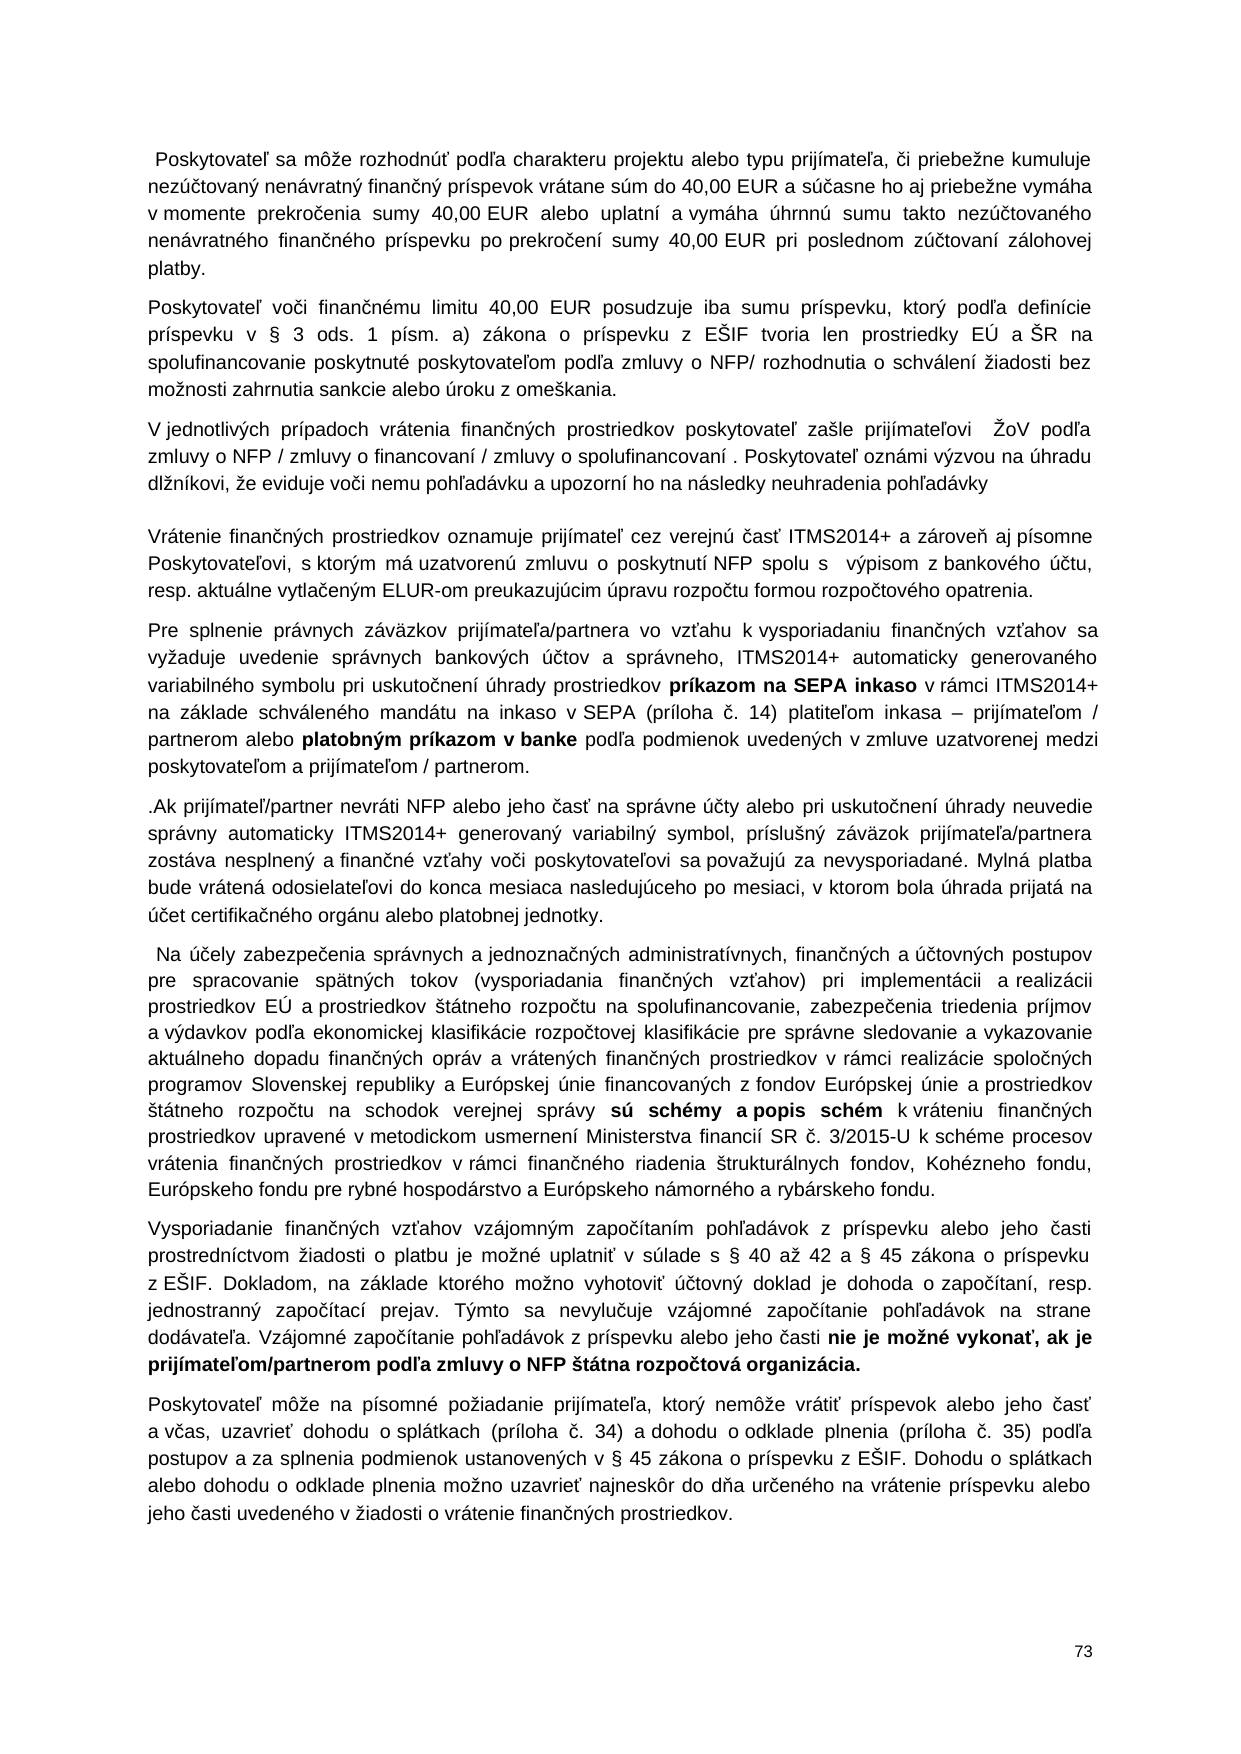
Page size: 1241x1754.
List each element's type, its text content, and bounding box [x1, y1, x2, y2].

text Poskytovateľ voči finančnému limitu 40,00 EUR posudzuje iba sumu príspevku, ktorý podľa definície príspevku v § 3 ods. 1 písm. a) zákona o príspevku z EŠIF tvoria len prostriedky EÚ a ŠR na spolufinancovanie poskytnuté poskytovateľom podľa zmluvy o NFP/ rozhodnutia o schválení žiadosti bez možnosti zahrnutia sankcie alebo úroku z omeškania. [148, 296, 1092, 400]
text .Ak prijímateľ/partner nevráti NFP alebo jeho časť na správne účty alebo pri uskutočnení úhrady neuvedie správny automaticky ITMS2014+ generovaný variabilný symbol, príslušný záväzok prijímateľa/partnera zostáva nesplnený a finančné vzťahy voči poskytovateľovi sa považujú za nevysporiadané. Mylná platba bude vrátená odosielateľovi do konca mesiaca nasledujúceho po mesiaci, v ktorom bola úhrada prijatá na účet certifikačného orgánu alebo platobnej jednotky. [148, 795, 1092, 926]
text Pre splnenie právnych záväzkov prijímateľa/partnera vo vzťahu k vysporiadaniu finančných vzťahov sa vyžaduje uvedenie správnych bankových účtov a správneho, ITMS2014+ automaticky generovaného variabilného symbolu pri uskutočnení úhrady prostriedkov príkazom na SEPA inkaso v rámci ITMS2014+ na základe schváleného mandátu na inkaso v SEPA (príloha č. 14) platiteľom inkasa – prijímateľom / partnerom alebo platobným príkazom v banke podľa podmienok uvedených v zmluve uzatvorenej medzi poskytovateľom a prijímateľom / partnerom. [148, 619, 1098, 778]
text Poskytovateľ sa môže rozhodnúť podľa charakteru projektu alebo typu prijímateľa, či priebežne kumuluje nezúčtovaný nenávratný finančný príspevok vrátane súm do 40,00 EUR a súčasne ho aj priebežne vymáha v momente prekročenia sumy 40,00 EUR alebo uplatní a vymáha úhrnnú sumu takto nezúčtovaného nenávratného finančného príspevku po prekročení sumy 40,00 EUR pri poslednom zúčtovaní zálohovej platby. [148, 148, 1092, 279]
text Vysporiadanie finančných vzťahov vzájomným započítaním pohľadávok z príspevku alebo jeho časti prostredníctvom žiadosti o platbu je možné uplatniť v súlade s § 40 až 42 a § 45 zákona o príspevku z EŠIF. Dokladom, na základe ktorého možno vyhotoviť účtovný doklad je dohoda o započítaní, resp. jednostranný započítací prejav. Týmto sa nevylučuje vzájomné započítanie pohľadávok na strane dodávateľa. Vzájomné započítanie pohľadávok z príspevku alebo jeho časti nie je možné vykonať, ak je prijímateľom/partnerom podľa zmluvy o NFP štátna rozpočtová organizácia. [148, 1217, 1092, 1376]
text Poskytovateľ môže na písomné požiadanie prijímateľa, ktorý nemôže vrátiť príspevok alebo jeho časť a včas, uzavrieť dohodu o splátkach (príloha č. 34) a dohodu o odklade plnenia (príloha č. 35) podľa postupov a za splnenia podmienok ustanovených v § 45 zákona o príspevku z EŠIF. Dohodu o splátkach alebo dohodu o odklade plnenia možno uzavrieť najneskôr do dňa určeného na vrátenie príspevku alebo jeho časti uvedeného v žiadosti o vrátenie finančných prostriedkov. [148, 1393, 1092, 1524]
text V jednotlivých prípadoch vrátenia finančných prostriedkov poskytovateľ zašle prijímateľovi ŽoV podľa zmluvy o NFP / zmluvy o financovaní / zmluvy o spolufinancovaní . Poskytovateľ oznámi výzvou na úhradu dlžníkovi, že eviduje voči nemu pohľadávku a upozorní ho na následky neuhradenia pohľadávky [148, 417, 1092, 494]
text Vrátenie finančných prostriedkov oznamuje prijímateľ cez verejnú časť ITMS2014+ a zároveň aj písomne Poskytovateľovi, s ktorým má uzatvorenú zmluvu o poskytnutí NFP spolu s výpisom z bankového účtu, resp. aktuálne vytlačeným ELUR-om preukazujúcim úpravu rozpočtu formou rozpočtového opatrenia. [148, 525, 1092, 602]
text Na účely zabezpečenia správnych a jednoznačných administratívnych, finančných a účtovných postupov pre spracovanie spätných tokov (vysporiadania finančných vzťahov) pri implementácii a realizácii prostriedkov EÚ a prostriedkov štátneho rozpočtu na spolufinancovanie, zabezpečenia triedenia príjmov a výdavkov podľa ekonomickej klasifikácie rozpočtovej klasifikácie pre správne sledovanie a vykazovanie aktuálneho dopadu finančných opráv a vrátených finančných prostriedkov v rámci realizácie spoločných programov Slovenskej republiky a Európskej únie financovaných z fondov Európskej únie a prostriedkov štátneho rozpočtu na schodok verejnej správy sú schémy a popis schém k vráteniu finančných prostriedkov upravené v metodickom usmernení Ministerstva financií SR č. 3/2015-U k schéme procesov vrátenia finančných prostriedkov v rámci finančného riadenia štrukturálnych fondov, Kohézneho fondu, Európskeho fondu pre rybné hospodárstvo a Európskeho námorného a rybárskeho fondu. [148, 943, 1092, 1200]
